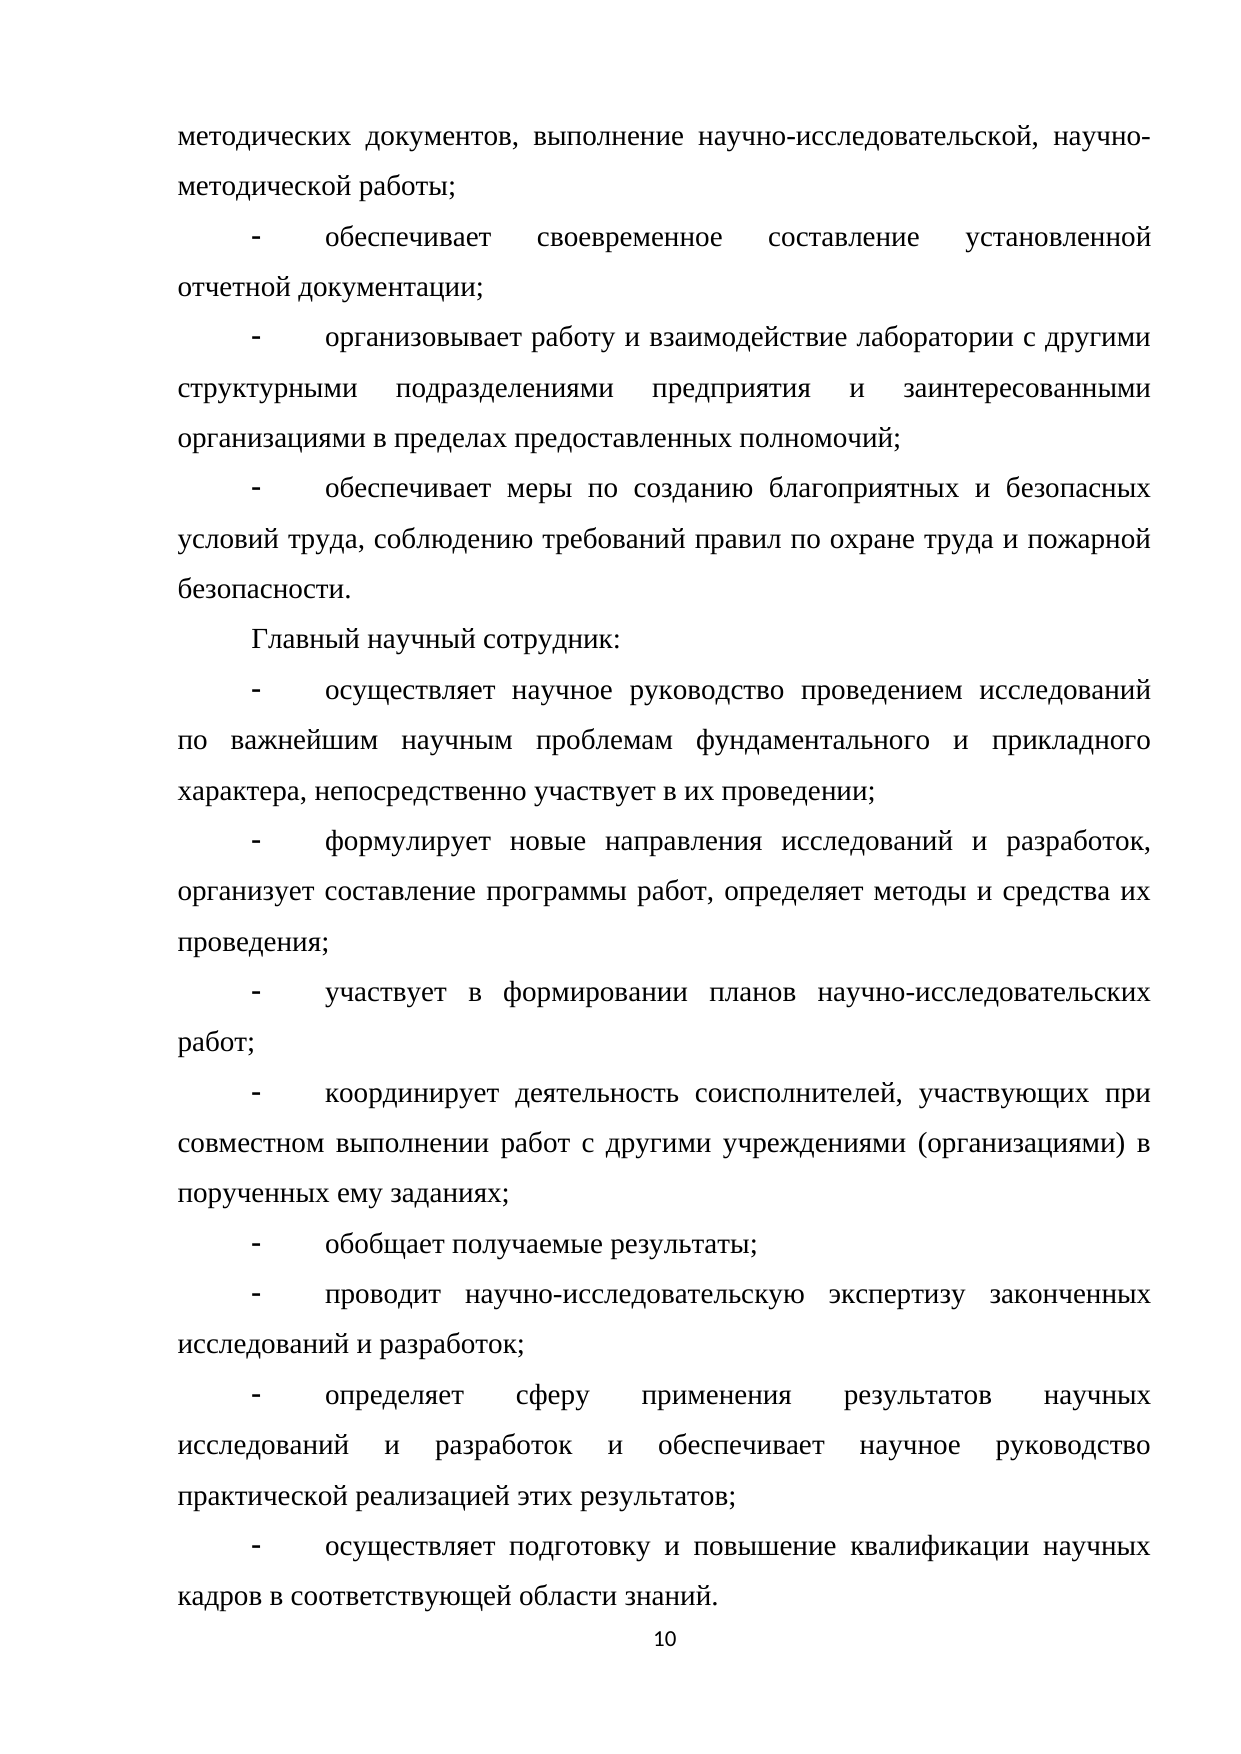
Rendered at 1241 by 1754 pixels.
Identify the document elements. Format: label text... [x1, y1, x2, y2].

list осуществляет подготовку и повышение квалификации научных кадров в соответствующей области знаний. [177, 1528, 1152, 1612]
list обеспечивает меры по созданию благоприятных и безопасных условий труда, соблюдению требований правил по охране труда и пожарной безопасности. [177, 471, 1152, 605]
list организовывает работу и взаимодействие лаборатории с другими структурными подразделениями предприятия и заинтересованными организациями в пределах предоставленных полномочий; [177, 319, 1152, 454]
list осуществляет научное руководство проведением исследований по важнейшим научным проблемам фундаментального и прикладного характера, непосредственно участвует в их проведении; [177, 672, 1152, 806]
list формулирует новые направления исследований и разработок, организует составление программы работ, определяет методы и средства их проведения; [177, 823, 1152, 957]
list обобщает получаемые результаты; [177, 1226, 1152, 1259]
list обеспечивает своевременное составление установленной отчетной документации; [177, 219, 1152, 303]
list координирует деятельность соисполнителей, участвующих при совместном выполнении работ с другими учреждениями (организациями) в порученных ему заданиях; [177, 1075, 1152, 1209]
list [177, 118, 1152, 202]
text Главный научный сотрудник: [177, 622, 1152, 655]
list участвует в формировании планов научно-исследовательских работ; [177, 974, 1152, 1058]
list определяет сферу применения результатов научных исследований и разработок и обеспечивает научное руководство практической реализацией этих результатов; [177, 1377, 1152, 1511]
list проводит научно-исследовательскую экспертизу законченных исследований и разработок; [177, 1276, 1152, 1360]
